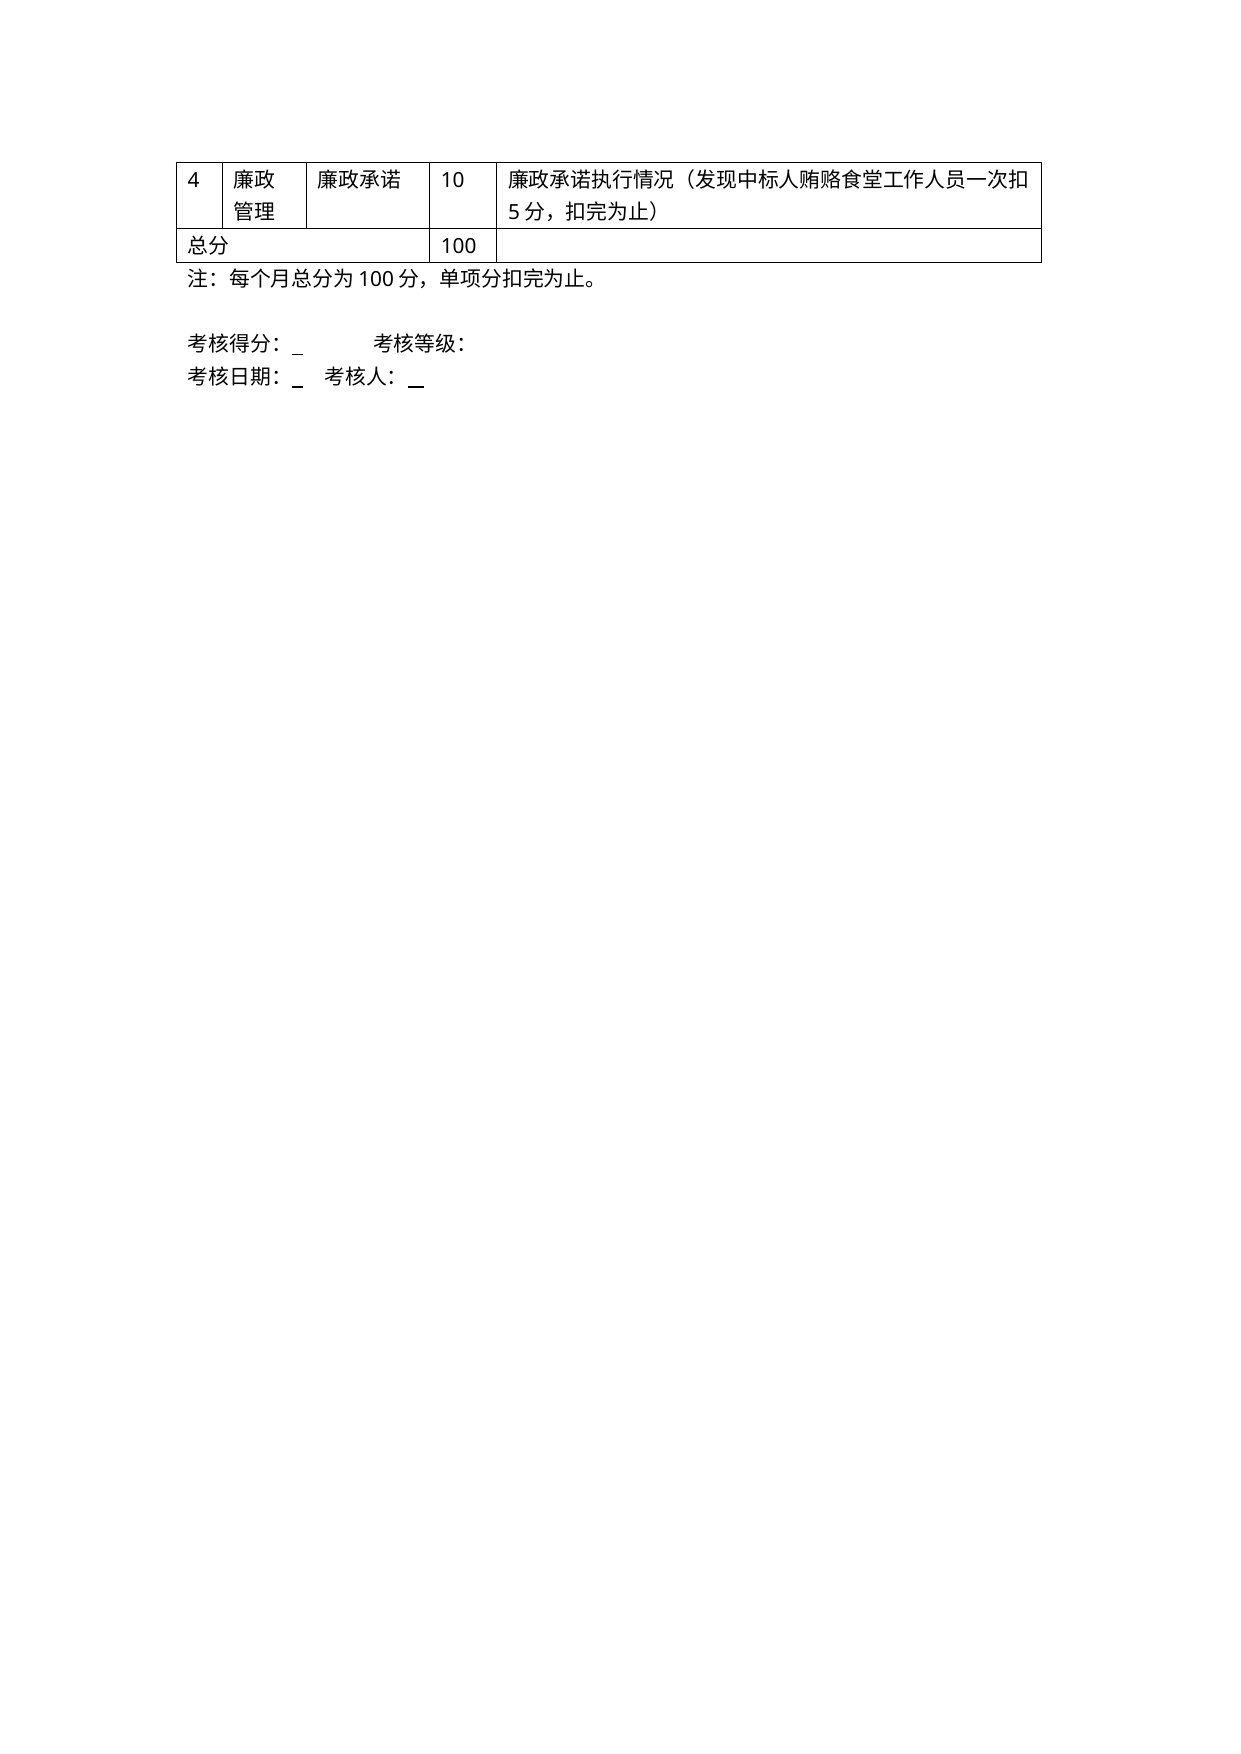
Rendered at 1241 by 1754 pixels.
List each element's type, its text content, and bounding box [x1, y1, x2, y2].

table_cell 10 [430, 163, 496, 228]
table_cell 注：每个月总分为100分，单项分扣完为止。 [176, 263, 1041, 328]
table_cell 总分 [177, 229, 429, 262]
table_cell 廉政管理 [223, 163, 306, 228]
text 考核得分： 考核等级： [187, 328, 1053, 360]
table_cell 4 [177, 163, 222, 228]
text 考核日期： 考核人： [187, 360, 1053, 393]
table_cell [497, 229, 1041, 262]
table_cell 廉政承诺执行情况（发现中标人贿赂食堂工作人员一次扣5分，扣完为止） [497, 163, 1041, 228]
table_cell 廉政承诺 [307, 163, 429, 228]
table_cell 100 [430, 229, 496, 262]
